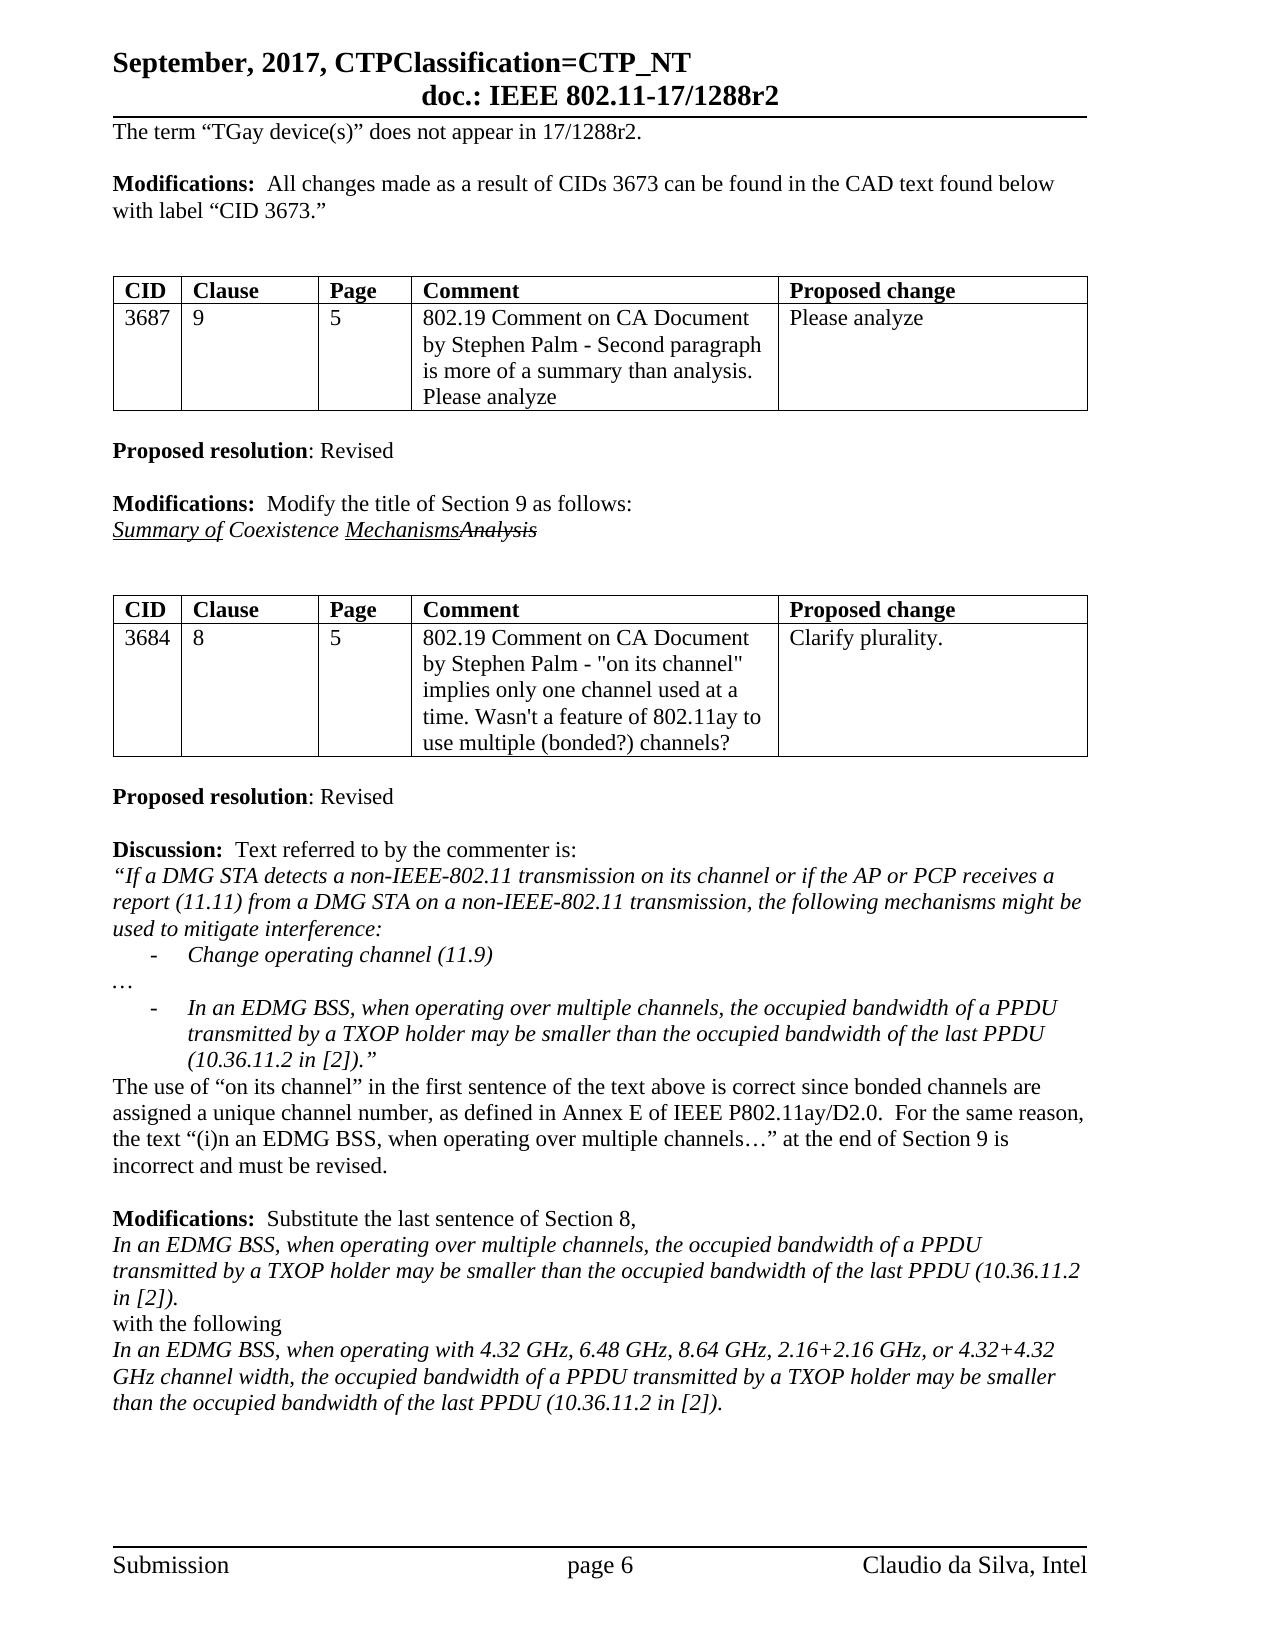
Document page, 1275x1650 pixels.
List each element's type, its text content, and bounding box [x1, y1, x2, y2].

table_cell 3684 [114, 624, 181, 756]
table_cell 802.19 Comment on CA Document by Stephen Palm - "on its channel" implies only one channel used at a time. Wasn't a feature of 802.11ay to use multiple (bonded?) channels? [412, 624, 778, 756]
text Proposed resolution: Revised [112, 437, 1087, 463]
table_header CID [114, 277, 181, 303]
text In an EDMG BSS, when operating over multiple channels, the occupied bandwidth of a PPDU transmitted by a TXOP holder may be smaller than the occupied bandwidth of the last PPDU (10.36.11.2 in [2]). [112, 1231, 1087, 1310]
text Modifications: All changes made as a result of CIDs 3673 can be found in the CAD text found below with label “CID 3673.” [112, 171, 1087, 223]
table_header Page [319, 277, 411, 303]
text Discussion: Text referred to by the commenter is: [112, 836, 1087, 862]
table_header Clause [182, 277, 318, 303]
text with the following [112, 1310, 1087, 1336]
table_header Proposed change [779, 277, 1087, 303]
text Proposed resolution: Revised [112, 783, 1087, 809]
text … [112, 967, 1087, 994]
text Summary of Coexistence MechanismsAnalysis [112, 516, 1087, 543]
table_cell 3687 [114, 304, 181, 410]
text The use of “on its channel” in the first sentence of the text above is correct since bonded channels are assigned a unique channel number, as defined in Annex E of IEEE P802.11ay/D2.0. For the same reason, the text “(i)n an EDMG BSS, when operating over multiple channels…” at the end of Section 9 is incorrect and must be revised. [112, 1073, 1087, 1178]
list In an EDMG BSS, when operating over multiple channels, the occupied bandwidth of a PPDU transmitted by a TXOP holder may be smaller than the occupied bandwidth of the last PPDU (10.36.11.2 in [2]).” [150, 994, 1087, 1073]
table_cell 5 [319, 304, 411, 410]
table_header Comment [412, 596, 778, 623]
table_cell 9 [182, 304, 318, 410]
table_header Comment [412, 277, 778, 303]
table_header Proposed change [779, 596, 1087, 623]
text The term “TGay device(s)” does not appear in 17/1288r2. [112, 118, 1087, 144]
table_cell 802.19 Comment on CA Document by Stephen Palm - Second paragraph is more of a summary than analysis. Please analyze [412, 304, 778, 410]
text Modifications: Substitute the last sentence of Section 8, [112, 1204, 1087, 1231]
table_cell Please analyze [779, 304, 1087, 410]
text Modifications: Modify the title of Section 9 as follows: [112, 490, 1087, 516]
table_header Page [319, 596, 411, 623]
table_cell Clarify plurality. [779, 624, 1087, 756]
table_cell 5 [319, 624, 411, 756]
text “If a DMG STA detects a non-IEEE-802.11 transmission on its channel or if the AP or PCP receives a report (11.11) from a DMG STA on a non-IEEE-802.11 transmission, the following mechanisms might be used to mitigate interference: [112, 862, 1087, 941]
table_cell 8 [182, 624, 318, 756]
table_header CID [114, 596, 181, 623]
list Change operating channel (11.9) [150, 941, 1087, 967]
text In an EDMG BSS, when operating with 4.32 GHz, 6.48 GHz, 8.64 GHz, 2.16+2.16 GHz, or 4.32+4.32 GHz channel width, the occupied bandwidth of a PPDU transmitted by a TXOP holder may be smaller than the occupied bandwidth of the last PPDU (10.36.11.2 in [2]). [112, 1336, 1087, 1415]
table_header Clause [182, 596, 318, 623]
